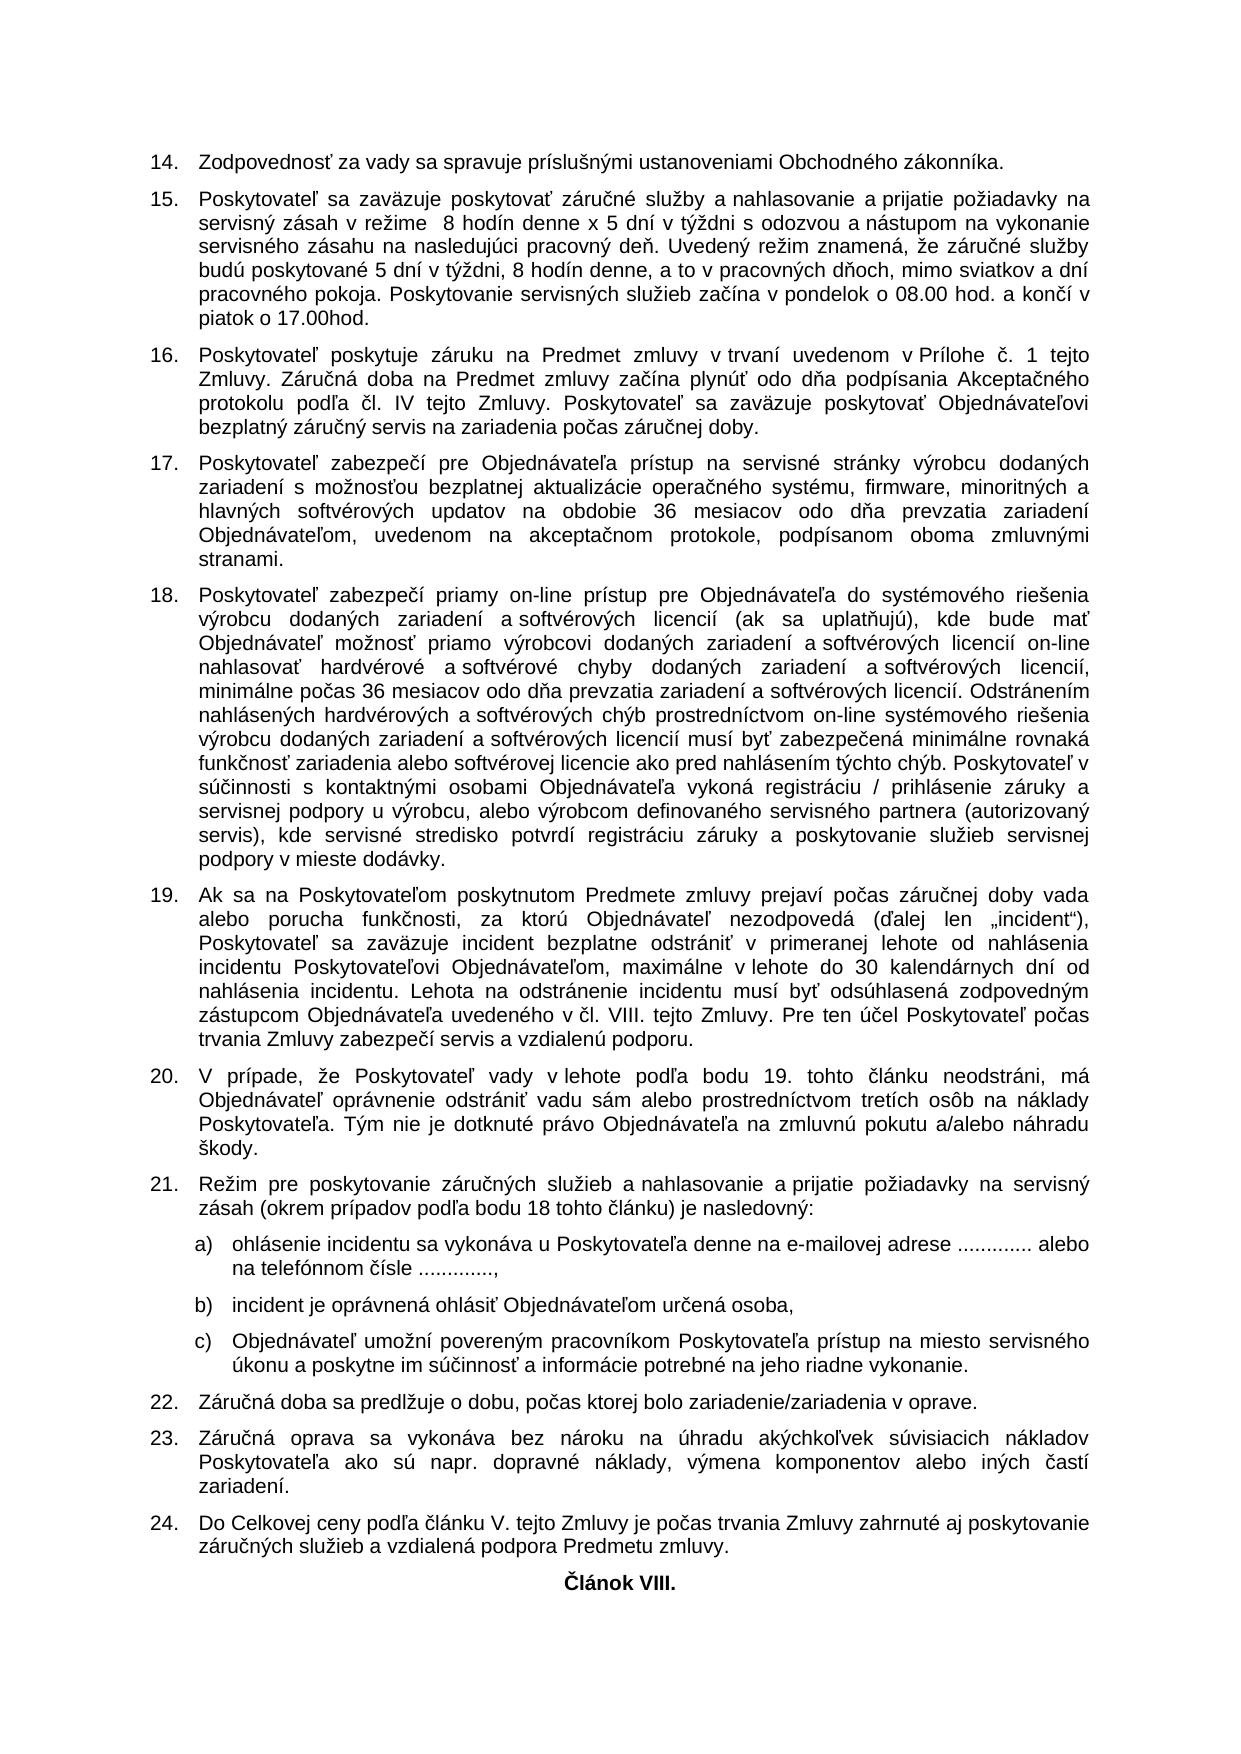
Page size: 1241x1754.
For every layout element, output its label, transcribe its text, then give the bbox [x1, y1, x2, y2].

list Ak sa na Poskytovateľom poskytnutom Predmete zmluvy prejaví počas záručnej doby vada alebo porucha funkčnosti, za ktorú Objednávateľ nezodpovedá (ďalej len „incident“), Poskytovateľ sa zaväzuje incident bezplatne odstrániť v primeranej lehote od nahlásenia incidentu Poskytovateľovi Objednávateľom, maximálne v lehote do 30 kalendárnych dní od nahlásenia incidentu. Lehota na odstránenie incidentu musí byť odsúhlasená zodpovedným zástupcom Objednávateľa uvedeného v čl. VIII. tejto Zmluvy. Pre ten účel Poskytovateľ počas trvania Zmluvy zabezpečí servis a vzdialenú podporu. [150, 883, 1090, 1051]
list ohlásenie incidentu sa vykonáva u Poskytovateľa denne na e-mailovej adrese ............. alebo na telefónnom čísle ............., [194, 1232, 1090, 1280]
list Zodpovednosť za vady sa spravuje príslušnými ustanoveniami Obchodného zákonníka. [150, 150, 1090, 174]
list Do Celkovej ceny podľa článku V. tejto Zmluvy je počas trvania Zmluvy zahrnuté aj poskytovanie záručných služieb a vzdialená podpora Predmetu zmluvy. [150, 1510, 1090, 1558]
list Režim pre poskytovanie záručných služieb a nahlasovanie a prijatie požiadavky na servisný zásah (okrem prípadov podľa bodu 18 tohto článku) je nasledovný: [150, 1172, 1090, 1220]
list Objednávateľ umožní povereným pracovníkom Poskytovateľa prístup na miesto servisného úkonu a poskytne im súčinnosť a informácie potrebné na jeho riadne vykonanie. [194, 1329, 1090, 1377]
list Záručná doba sa predlžuje o dobu, počas ktorej bolo zariadenie/zariadenia v oprave. [150, 1389, 1090, 1413]
list V prípade, že Poskytovateľ vady v lehote podľa bodu 19. tohto článku neodstráni, má Objednávateľ oprávnenie odstrániť vadu sám alebo prostredníctvom tretích osôb na náklady Poskytovateľa. Tým nie je dotknuté právo Objednávateľa na zmluvnú pokutu a/alebo náhradu škody. [150, 1063, 1090, 1159]
list Poskytovateľ zabezpečí priamy on-line prístup pre Objednávateľa do systémového riešenia výrobcu dodaných zariadení a softvérových licencií (ak sa uplatňujú), kde bude mať Objednávateľ možnosť priamo výrobcovi dodaných zariadení a softvérových licencií on-line nahlasovať hardvérové a softvérové chyby dodaných zariadení a softvérových licencií, minimálne počas 36 mesiacov odo dňa prevzatia zariadení a softvérových licencií. Odstránením nahlásených hardvérových a softvérových chýb prostredníctvom on-line systémového riešenia výrobcu dodaných zariadení a softvérových licencií musí byť zabezpečená minimálne rovnaká funkčnosť zariadenia alebo softvérovej licencie ako pred nahlásením týchto chýb. Poskytovateľ v súčinnosti s kontaktnými osobami Objednávateľa vykoná registráciu / prihlásenie záruky a servisnej podpory u výrobcu, alebo výrobcom definovaného servisného partnera (autorizovaný servis), kde servisné stredisko potvrdí registráciu záruky a poskytovanie služieb servisnej podpory v mieste dodávky. [150, 583, 1090, 871]
list Poskytovateľ sa zaväzuje poskytovať záručné služby a nahlasovanie a prijatie požiadavky na servisný zásah v režime 8 hodín denne x 5 dní v týždni s odozvou a nástupom na vykonanie servisného zásahu na nasledujúci pracovný deň. Uvedený režim znamená, že záručné služby budú poskytované 5 dní v týždni, 8 hodín denne, a to v pracovných dňoch, mimo sviatkov a dní pracovného pokoja. Poskytovanie servisných služieb začína v pondelok o 08.00 hod. a končí v piatok o 17.00hod. [150, 186, 1090, 330]
text Článok VIII. [150, 1571, 1090, 1595]
list Záručná oprava sa vykonáva bez nároku na úhradu akýchkoľvek súvisiacich nákladov Poskytovateľa ako sú napr. dopravné náklady, výmena komponentov alebo iných častí zariadení. [150, 1426, 1090, 1498]
list Poskytovateľ zabezpečí pre Objednávateľa prístup na servisné stránky výrobcu dodaných zariadení s možnosťou bezplatnej aktualizácie operačného systému, firmware, minoritných a hlavných softvérových updatov na obdobie 36 mesiacov odo dňa prevzatia zariadení Objednávateľom, uvedenom na akceptačnom protokole, podpísanom oboma zmluvnými stranami. [150, 451, 1090, 571]
list incident je oprávnená ohlásiť Objednávateľom určená osoba, [194, 1293, 1090, 1317]
list Poskytovateľ poskytuje záruku na Predmet zmluvy v trvaní uvedenom v Prílohe č. 1 tejto Zmluvy. Záručná doba na Predmet zmluvy začína plynúť odo dňa podpísania Akceptačného protokolu podľa čl. IV tejto Zmluvy. Poskytovateľ sa zaväzuje poskytovať Objednávateľovi bezplatný záručný servis na zariadenia počas záručnej doby. [150, 343, 1090, 438]
